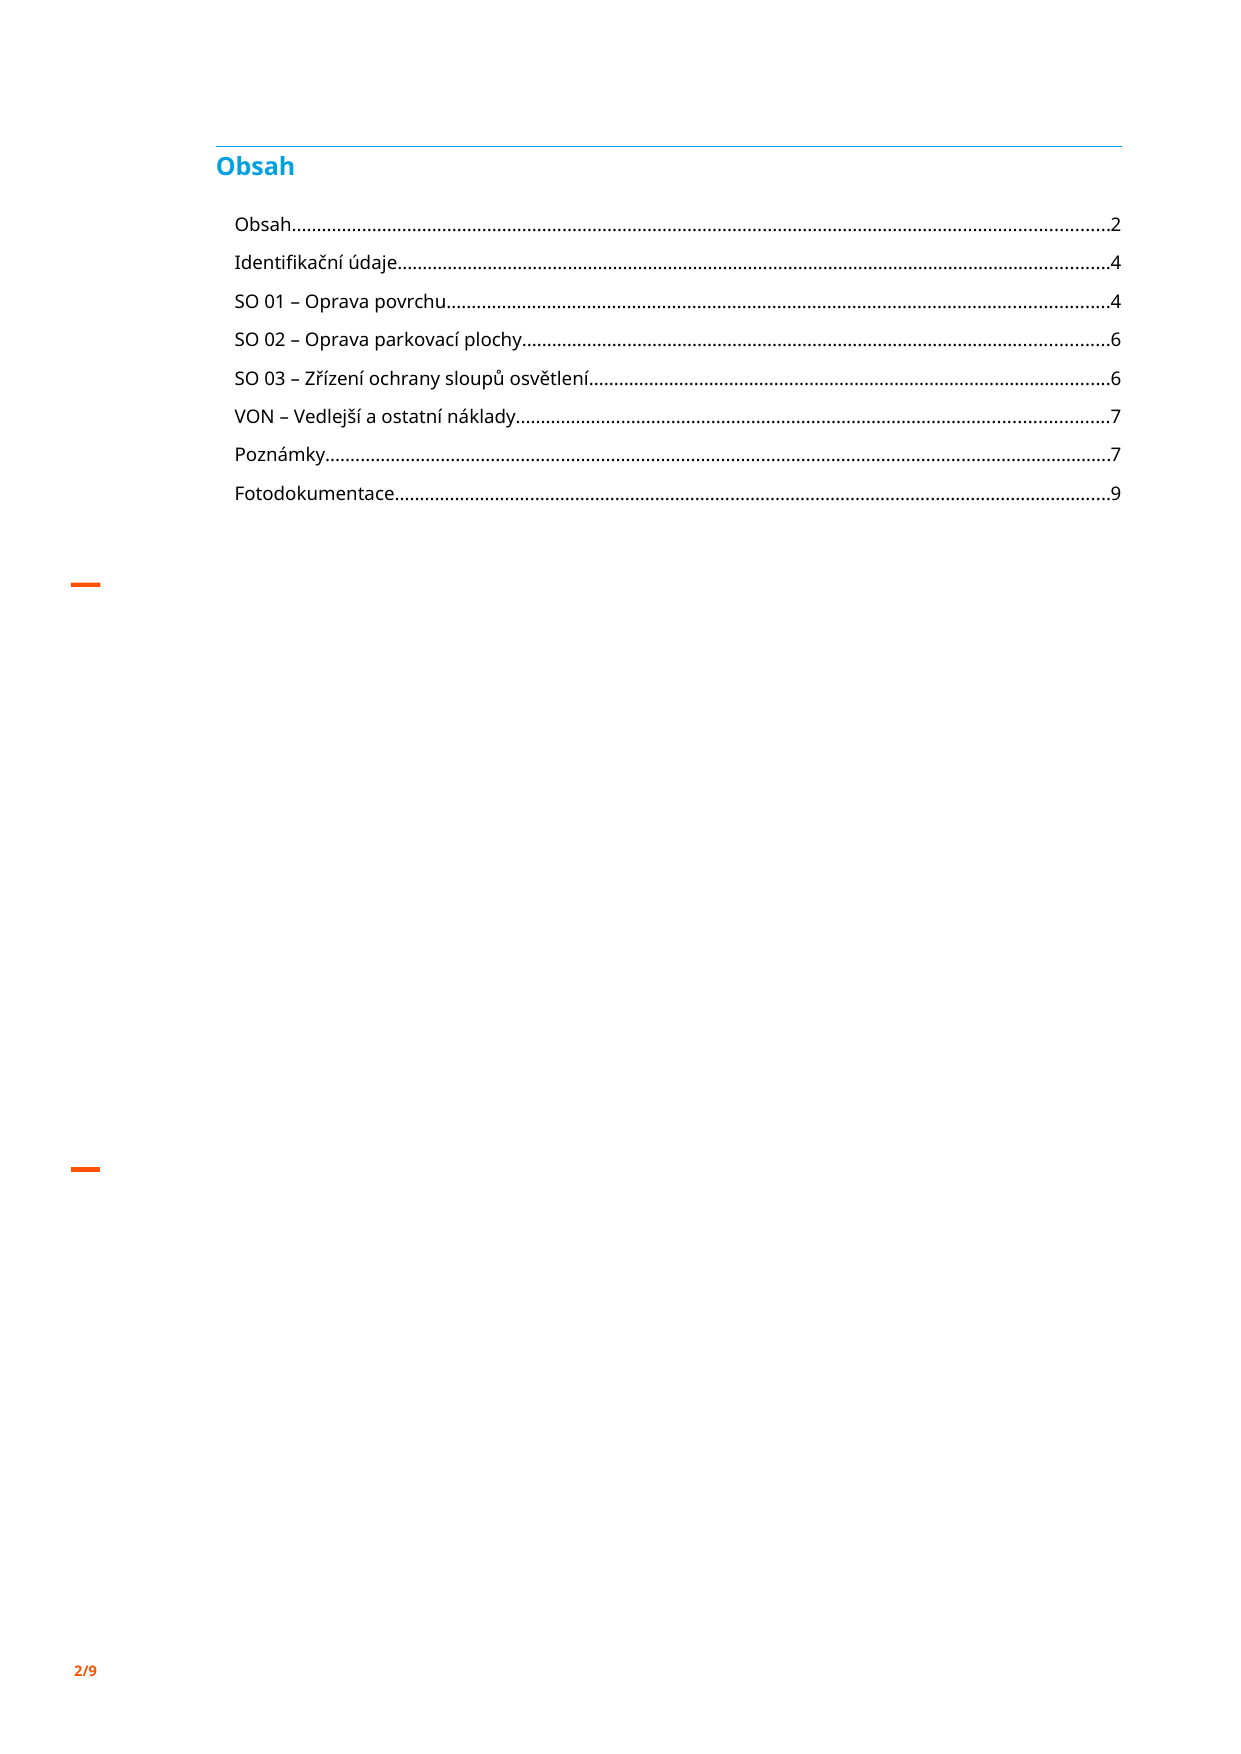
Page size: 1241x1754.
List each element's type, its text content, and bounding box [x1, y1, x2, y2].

text Poznámky 7 [234, 442, 1122, 467]
text Fotodokumentace 9 [234, 480, 1122, 506]
text Obsah 2 [234, 211, 1122, 237]
text VON – Vedlejší a ostatní náklady 7 [234, 403, 1122, 429]
text SO 02 – Oprava parkovací plochy 6 [234, 326, 1122, 352]
text Identifikační údaje 4 [234, 249, 1122, 275]
subtitle Obsah [216, 147, 1122, 183]
text SO 01 – Oprava povrchu 4 [234, 288, 1122, 313]
text SO 03 – Zřízení ochrany sloupů osvětlení 6 [234, 365, 1122, 390]
